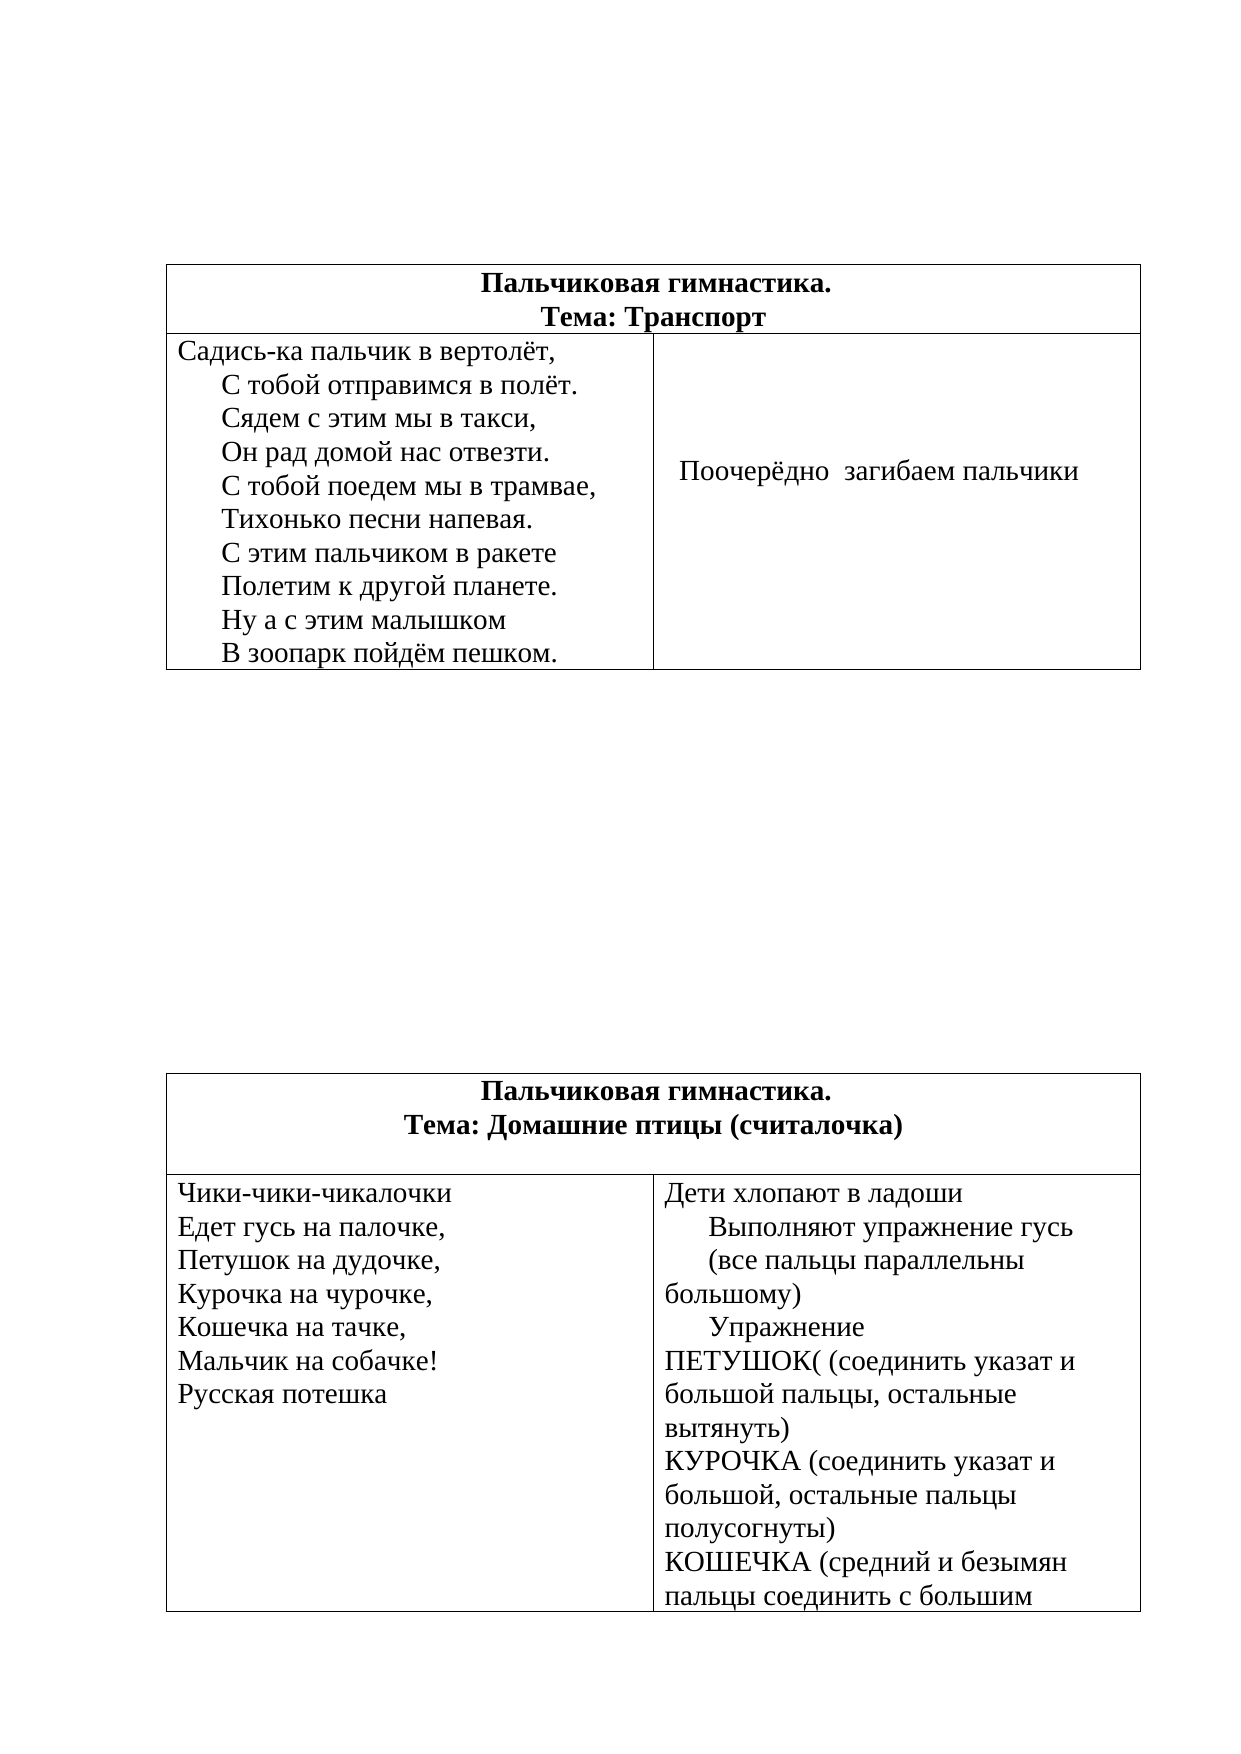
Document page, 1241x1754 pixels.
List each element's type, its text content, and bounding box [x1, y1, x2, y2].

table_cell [167, 1175, 653, 1611]
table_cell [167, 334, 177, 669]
table_cell Поочерёдно загибаем пальчики [654, 334, 1140, 669]
table_header Пальчиковая гимнастика. Тема: Транспорт [167, 265, 1140, 332]
table_header Пальчиковая гимнастика. Тема: Домашние птицы (считалочка) [167, 1074, 1140, 1174]
table_cell Садись-ка пальчик в вертолёт, С тобой отправимся в полёт. Сядем с этим мы в такси, Он рад домой нас отвезти. С тобой поедем мы в трамвае, Тихонько песни напевая. С этим пальчиком в ракете Полетим к другой планете. Ну а с этим малышком В зоопарк пойдём пешком. [556, 334, 653, 669]
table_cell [654, 1175, 1140, 1611]
